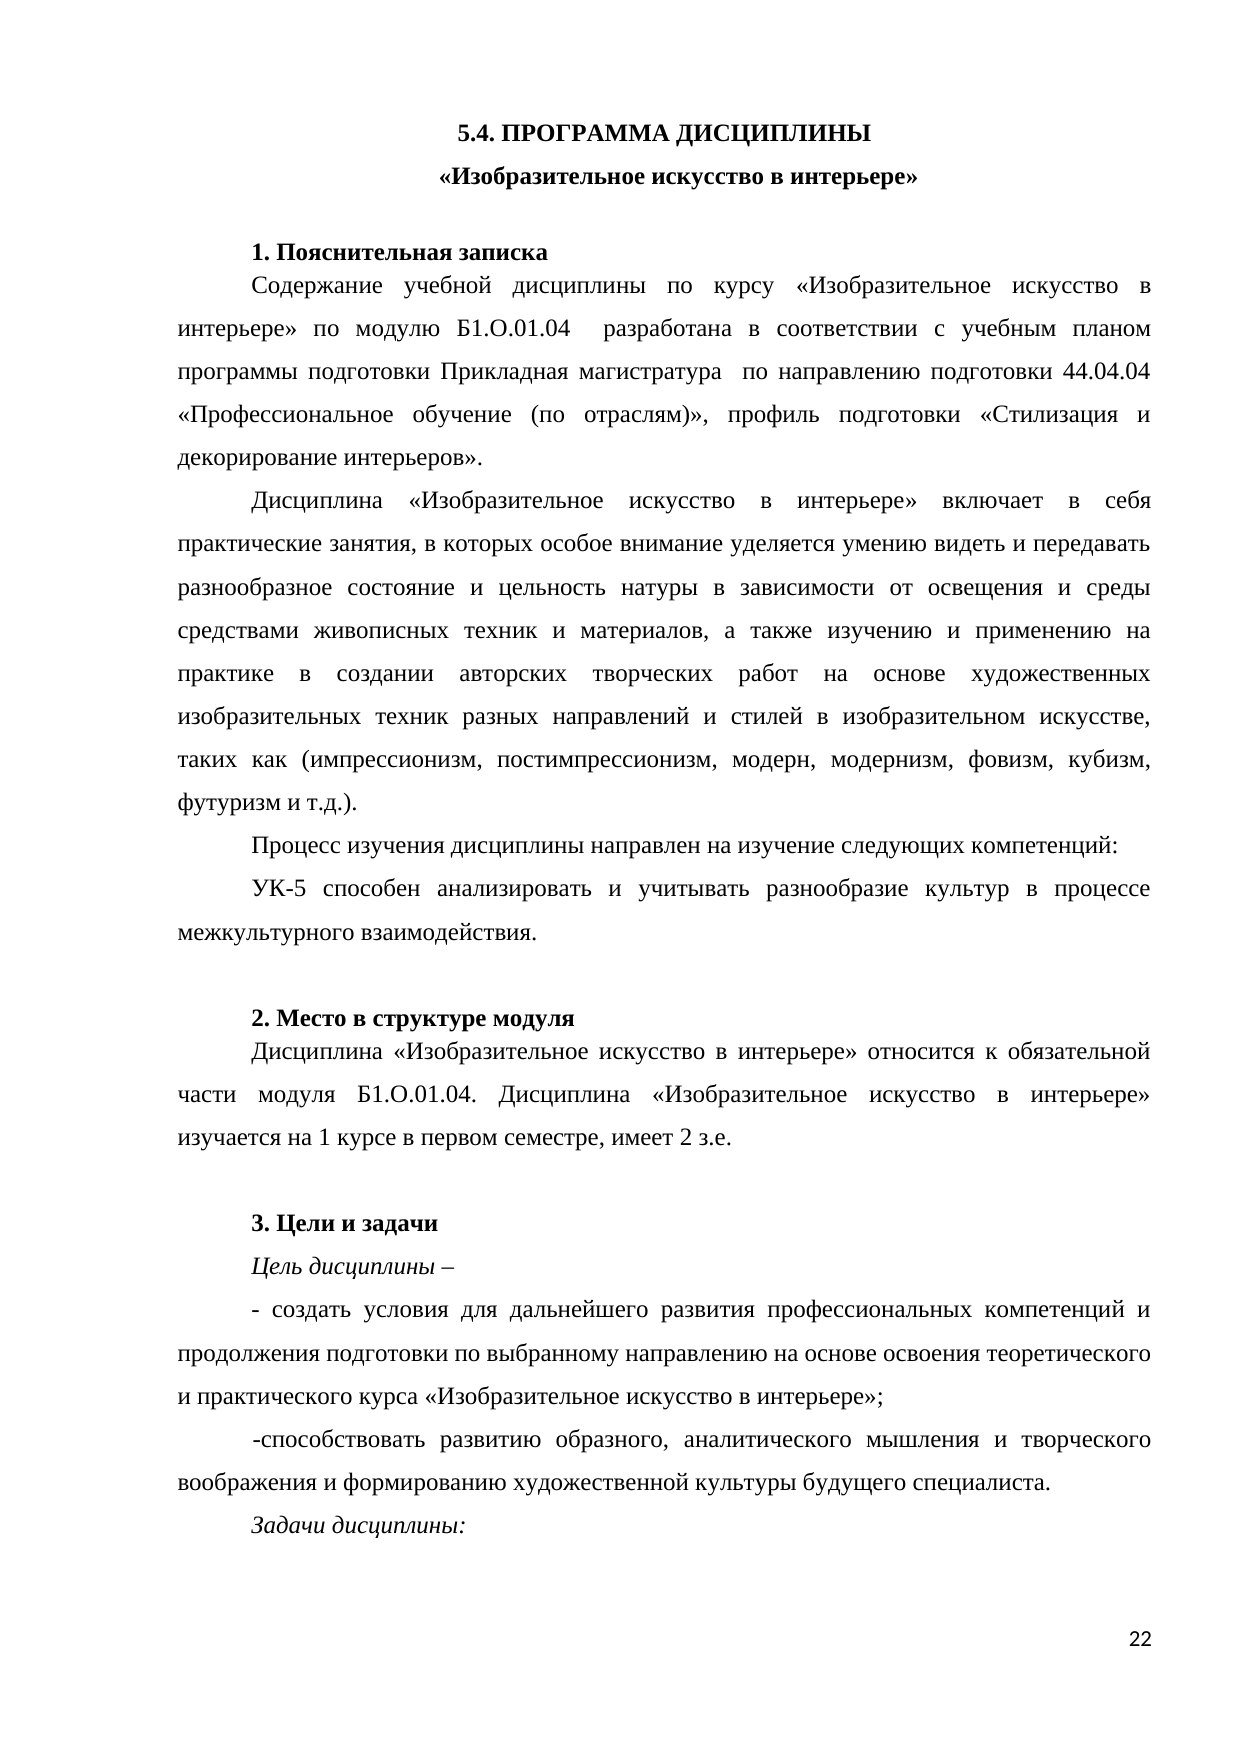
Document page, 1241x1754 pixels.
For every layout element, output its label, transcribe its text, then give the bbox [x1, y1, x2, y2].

text 3. Цели и задачи [177, 1208, 1152, 1237]
text Дисциплина «Изобразительное искусство в интерьере» относится к обязательной части модуля Б1.О.01.04. Дисциплина «Изобразительное искусство в интерьере» изучается на 1 курсе в первом семестре, имеет 2 з.е. [177, 1036, 1152, 1151]
text Содержание учебной дисциплины по курсу «Изобразительное искусство в интерьере» по модулю Б1.О.01.04 разработана в соответствии с учебным планом программы подготовки Прикладная магистратура по направлению подготовки 44.04.04 «Профессиональное обучение (по отраслям)», профиль подготовки «Стилизация и декорирование интерьеров». [177, 270, 1152, 471]
text Цель дисциплины – [177, 1251, 1152, 1280]
text 1. Пояснительная записка [177, 237, 1152, 265]
text Процесс изучения дисциплины направлен на изучение следующих компетенций: [177, 830, 1152, 859]
text Задачи дисциплины: [251, 1510, 1152, 1539]
text УК-5 способен анализировать и учитывать разнообразие культур в процессе межкультурного взаимодействия. [177, 873, 1152, 945]
text -способствовать развитию образного, аналитического мышления и творческого воображения и формированию художественной культуры будущего специалиста. [177, 1424, 1152, 1496]
text «Изобразительное искусство в интерьере» [177, 161, 1152, 190]
text Дисциплина «Изобразительное искусство в интерьере» включает в себя практические занятия, в которых особое внимание уделяется умению видеть и передавать разнообразное состояние и цельность натуры в зависимости от освещения и среды средствами живописных техник и материалов, а также изучению и применению на практике в создании авторских творческих работ на основе художественных изобразительных техник разных направлений и стилей в изобразительном искусстве, таких как (импрессионизм, постимпрессионизм, модерн, модернизм, фовизм, кубизм, футуризм и т.д.). [177, 485, 1152, 816]
text 5.4. ПРОГРАММА ДИСЦИПЛИНЫ [177, 118, 1152, 147]
text - создать условия для дальнейшего развития профессиональных компетенций и продолжения подготовки по выбранному направлению на основе освоения теоретического и практического курса «Изобразительное искусство в интерьере»; [177, 1294, 1152, 1409]
text 2. Место в структуре модуля [177, 1003, 1152, 1032]
